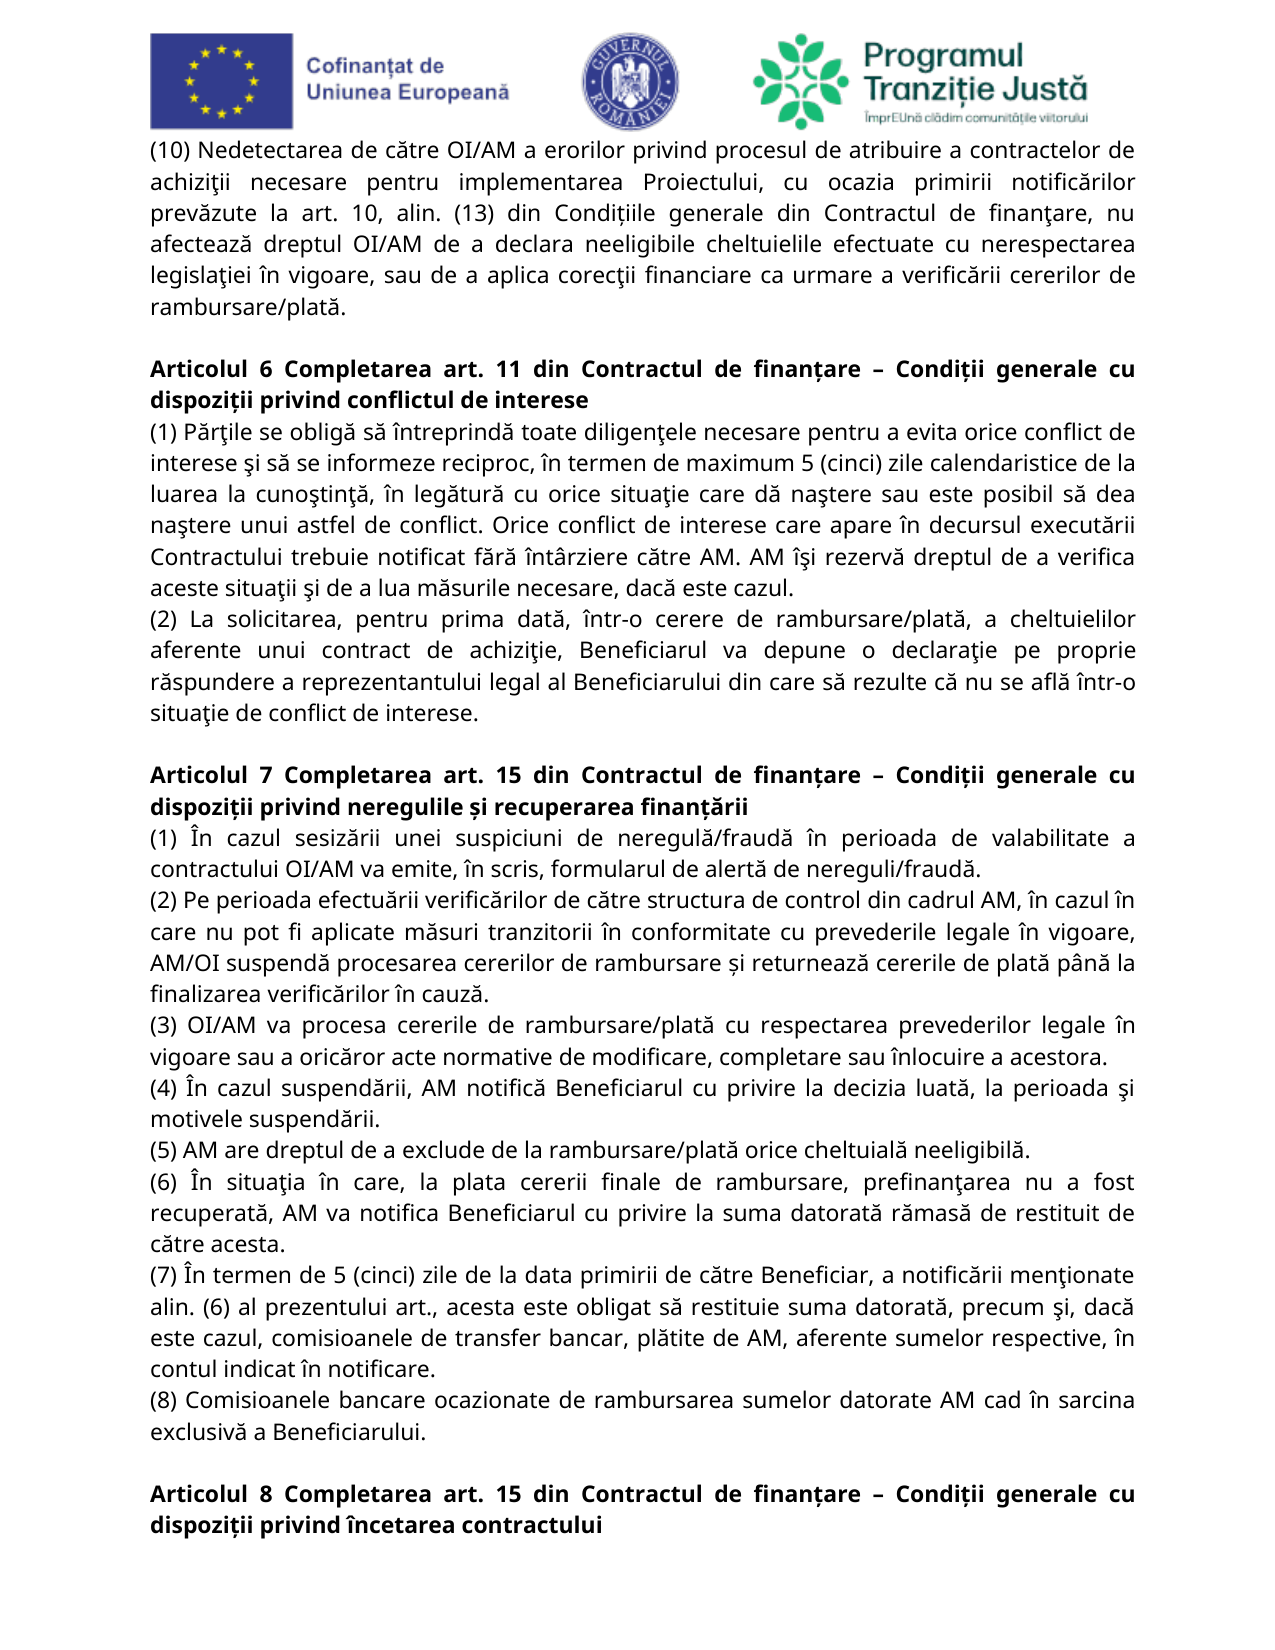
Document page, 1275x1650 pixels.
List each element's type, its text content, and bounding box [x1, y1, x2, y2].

text (8) Comisioanele bancare ocazionate de rambursarea sumelor datorate AM cad în sarcina exclusivă a Beneficiarului. [150, 1384, 1137, 1447]
text Articolul 6 Completarea art. 11 din Contractul de finanțare – Condiții generale cu dispoziții privind conflictul de interese [150, 353, 1137, 416]
text Articolul 7 Completarea art. 15 din Contractul de finanțare – Condiții generale cu dispoziții privind neregulile și recuperarea finanțării [150, 759, 1137, 822]
text Articolul 8 Completarea art. 15 din Contractul de finanțare – Condiții generale cu dispoziții privind încetarea contractului [150, 1478, 1137, 1541]
text (2) La solicitarea, pentru prima dată, într-o cerere de rambursare/plată, a cheltuielilor aferente unui contract de achiziţie, Beneficiarul va depune o declaraţie pe proprie răspundere a reprezentantului legal al Beneficiarului din care să rezulte că nu se află într-o situaţie de conflict de interese. [150, 603, 1137, 728]
text (10) Nedetectarea de către OI/AM a erorilor privind procesul de atribuire a contractelor de achiziţii necesare pentru implementarea Proiectului, cu ocazia primirii notificărilor prevăzute la art. 10, alin. (13) din Condițiile generale din Contractul de finanţare, nu afectează dreptul OI/AM de a declara neeligibile cheltuielile efectuate cu nerespectarea legislaţiei în vigoare, sau de a aplica corecţii financiare ca urmare a verificării cererilor de rambursare/plată. [150, 122, 1137, 322]
text (1) În cazul sesizării unei suspiciuni de neregulă/fraudă în perioada de valabilitate a contractului OI/AM va emite, în scris, formularul de alertă de nereguli/fraudă. [150, 822, 1137, 884]
text (4) În cazul suspendării, AM notifică Beneficiarul cu privire la decizia luată, la perioada şi motivele suspendării. [150, 1072, 1137, 1134]
text (3) OI/AM va procesa cererile de rambursare/plată cu respectarea prevederilor legale în vigoare sau a oricăror acte normative de modificare, completare sau înlocuire a acestora. [150, 1009, 1137, 1072]
text (6) În situaţia în care, la plata cererii finale de rambursare, prefinanţarea nu a fost recuperată, AM va notifica Beneficiarul cu privire la suma datorată rămasă de restituit de către acesta. [150, 1166, 1137, 1259]
picture [150, 32, 1091, 122]
text (2) Pe perioada efectuării verificărilor de către structura de control din cadrul AM, în cazul în care nu pot fi aplicate măsuri tranzitorii în conformitate cu prevederile legale în vigoare, AM/OI suspendă procesarea cererilor de rambursare și returnează cererile de plată până la finalizarea verificărilor în cauză. [150, 884, 1137, 1009]
text (5) AM are dreptul de a exclude de la rambursare/plată orice cheltuială neeligibilă. [150, 1134, 1137, 1166]
text (1) Părţile se obligă să întreprindă toate diligenţele necesare pentru a evita orice conflict de interese şi să se informeze reciproc, în termen de maximum 5 (cinci) zile calendaristice de la luarea la cunoştinţă, în legătură cu orice situaţie care dă naştere sau este posibil să dea naştere unui astfel de conflict. Orice conflict de interese care apare în decursul executării Contractului trebuie notificat fără întârziere către AM. AM îşi rezervă dreptul de a verifica aceste situaţii şi de a lua măsurile necesare, dacă este cazul. [150, 416, 1137, 603]
text (7) În termen de 5 (cinci) zile de la data primirii de către Beneficiar, a notificării menţionate alin. (6) al prezentului art., acesta este obligat să restituie suma datorată, precum şi, dacă este cazul, comisioanele de transfer bancar, plătite de AM, aferente sumelor respective, în contul indicat în notificare. [150, 1259, 1137, 1384]
